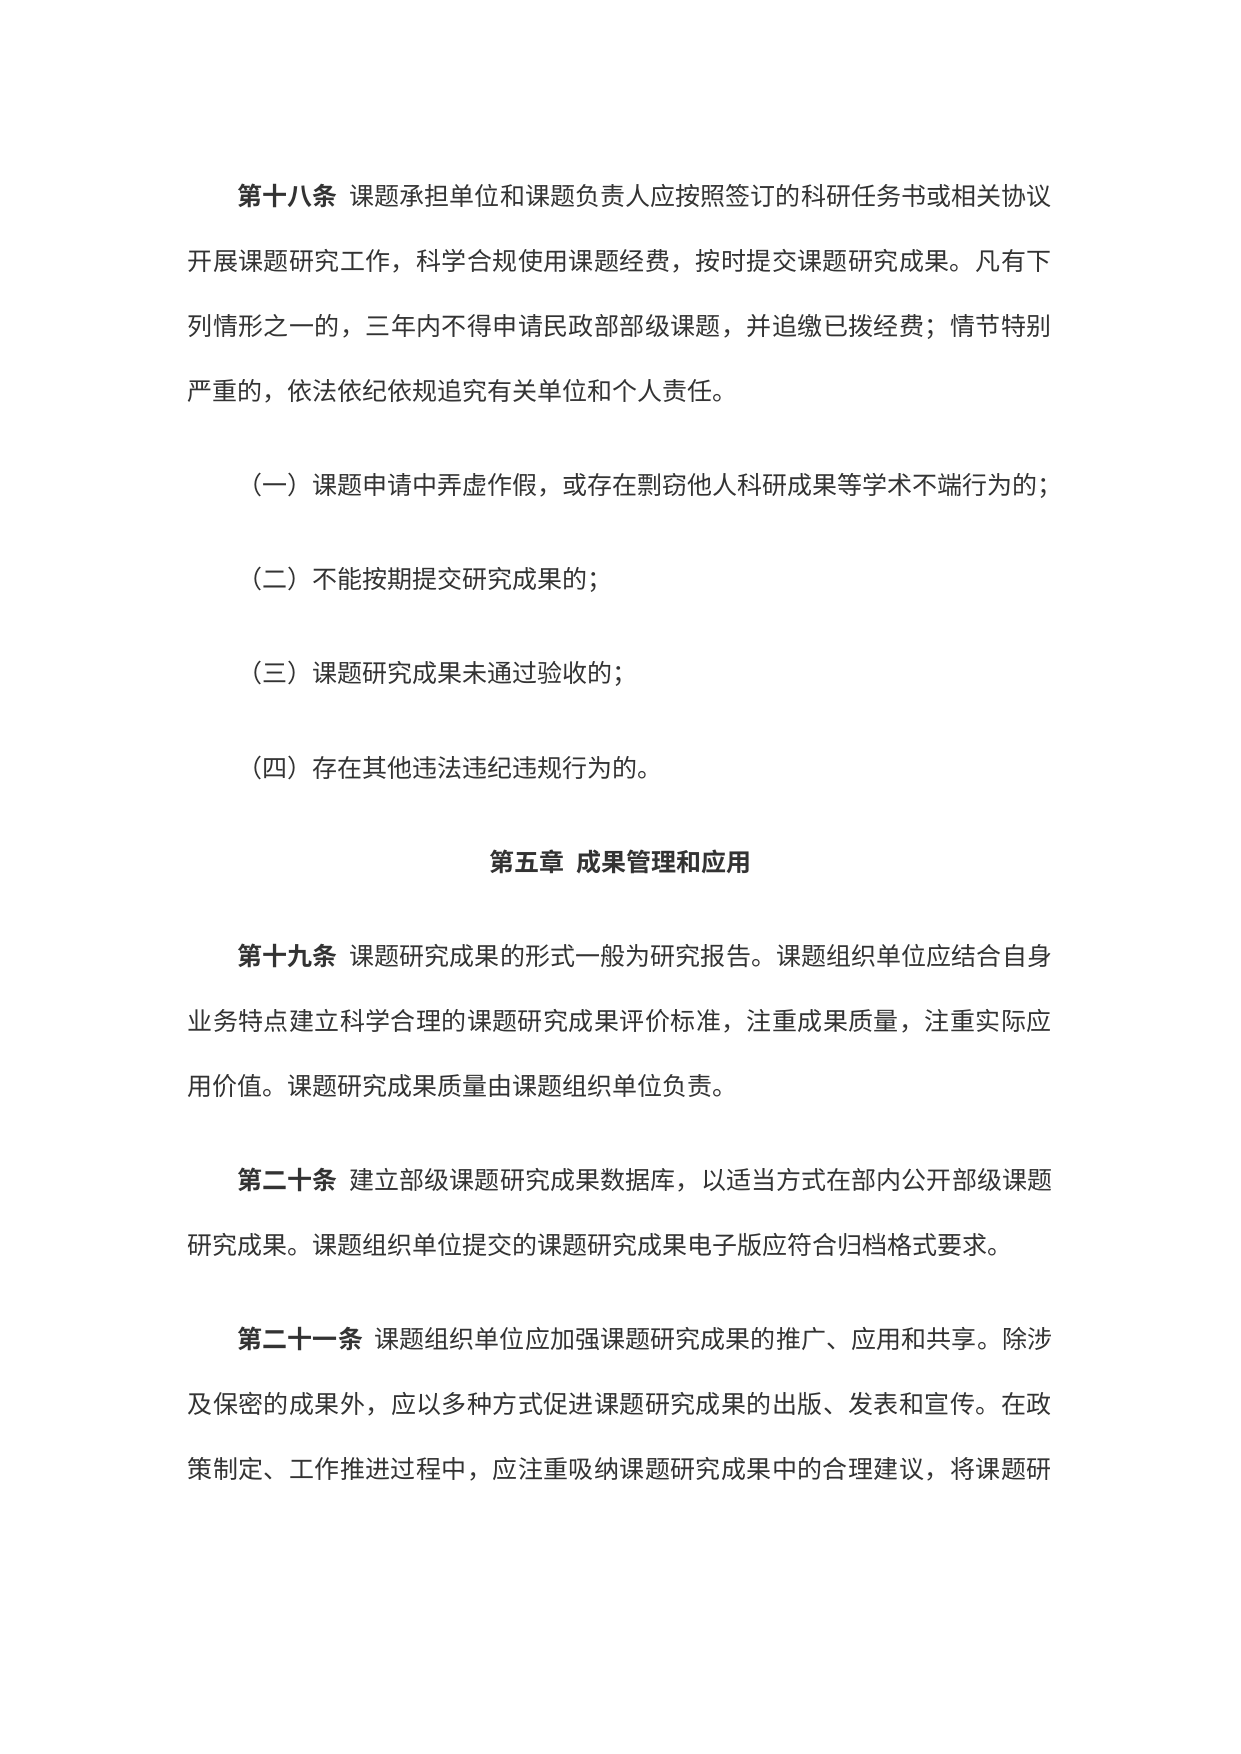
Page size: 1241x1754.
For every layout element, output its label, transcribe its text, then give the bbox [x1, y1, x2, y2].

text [187, 1305, 1053, 1500]
text 第十九条 课题研究成果的形式一般为研究报告。课题组织单位应结合自身业务特点建立科学合理的课题研究成果评价标准，注重成果质量，注重实际应用价值。课题研究成果质量由课题组织单位负责。 [187, 922, 1053, 1117]
text 第二十条 建立部级课题研究成果数据库，以适当方式在部内公开部级课题研究成果。课题组织单位提交的课题研究成果电子版应符合归档格式要求。 [187, 1146, 1053, 1276]
text ﻿第五章 成果管理和应用﻿ [187, 828, 1053, 893]
text （二）不能按期提交研究成果的； [187, 545, 1053, 610]
text 第十八条 课题承担单位和课题负责人应按照签订的科研任务书或相关协议开展课题研究工作，科学合规使用课题经费，按时提交课题研究成果。凡有下列情形之一的，三年内不得申请民政部部级课题，并追缴已拨经费；情节特别严重的，依法依纪依规追究有关单位和个人责任。 [187, 162, 1053, 422]
text （三）课题研究成果未通过验收的； [187, 639, 1053, 704]
text （一）课题申请中弄虚作假，或存在剽窃他人科研成果等学术不端行为的； [187, 451, 1053, 516]
text （四）存在其他违法违纪违规行为的。﻿ [187, 734, 1053, 799]
